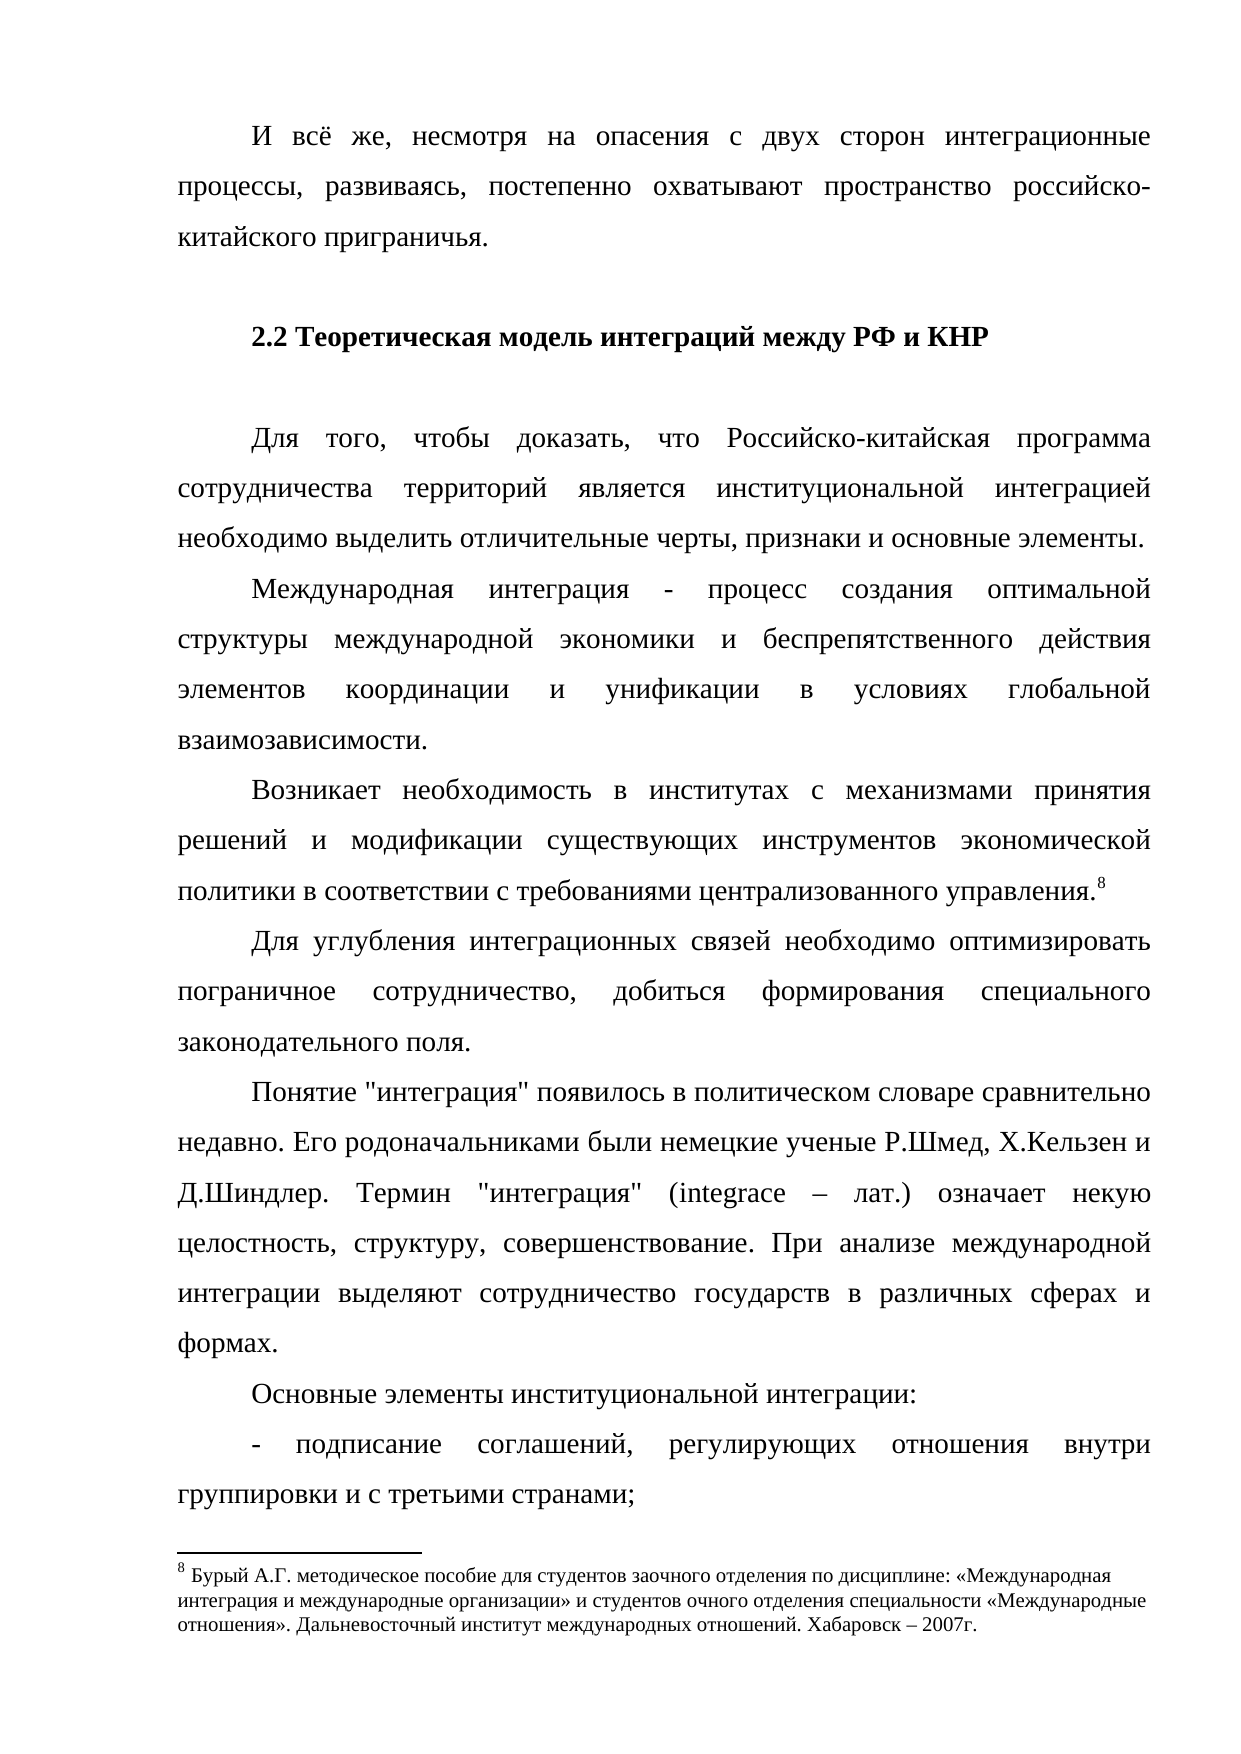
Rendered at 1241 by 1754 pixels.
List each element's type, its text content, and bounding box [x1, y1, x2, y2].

text И всё же, несмотря на опасения с двух сторон интеграционные процессы, развиваясь, постепенно охватывают пространство российско-китайского приграничья. [177, 118, 1152, 252]
text Для того, чтобы доказать, что Российско-китайская программа сотрудничества территорий является институциональной интеграцией необходимо выделить отличительные черты, признаки и основные элементы. [177, 420, 1152, 554]
text Международная интеграция - процесс создания оптимальной структуры международной экономики и беспрепятственного действия элементов координации и унификации в условиях глобальной взаимозависимости. [177, 571, 1152, 755]
text 2.2 Теоретическая модель интеграций между РФ и КНР [177, 319, 1152, 353]
text Основные элементы институциональной интеграции: [177, 1376, 1152, 1409]
text - подписание соглашений, регулирующих отношения внутри группировки и с третьими странами; [177, 1426, 1152, 1510]
text Для углубления интеграционных связей необходимо оптимизировать пограничное сотрудничество, добиться формирования специального законодательного поля. [177, 923, 1152, 1057]
text Понятие "интеграция" появилось в политическом словаре сравнительно недавно. Его родоначальниками были немецкие ученые Р.Шмед, Х.Кельзен и Д.Шиндлер. Термин "интеграция" (integrace – лат.) означает некую целостность, структуру, совершенствование. При анализе международной интеграции выделяют сотрудничество государств в различных сферах и формах. [177, 1074, 1152, 1359]
text Возникает необходимость в институтах с механизмами принятия решений и модификации существующих инструментов экономической политики в соответствии с требованиями централизованного управления. [177, 772, 1152, 906]
